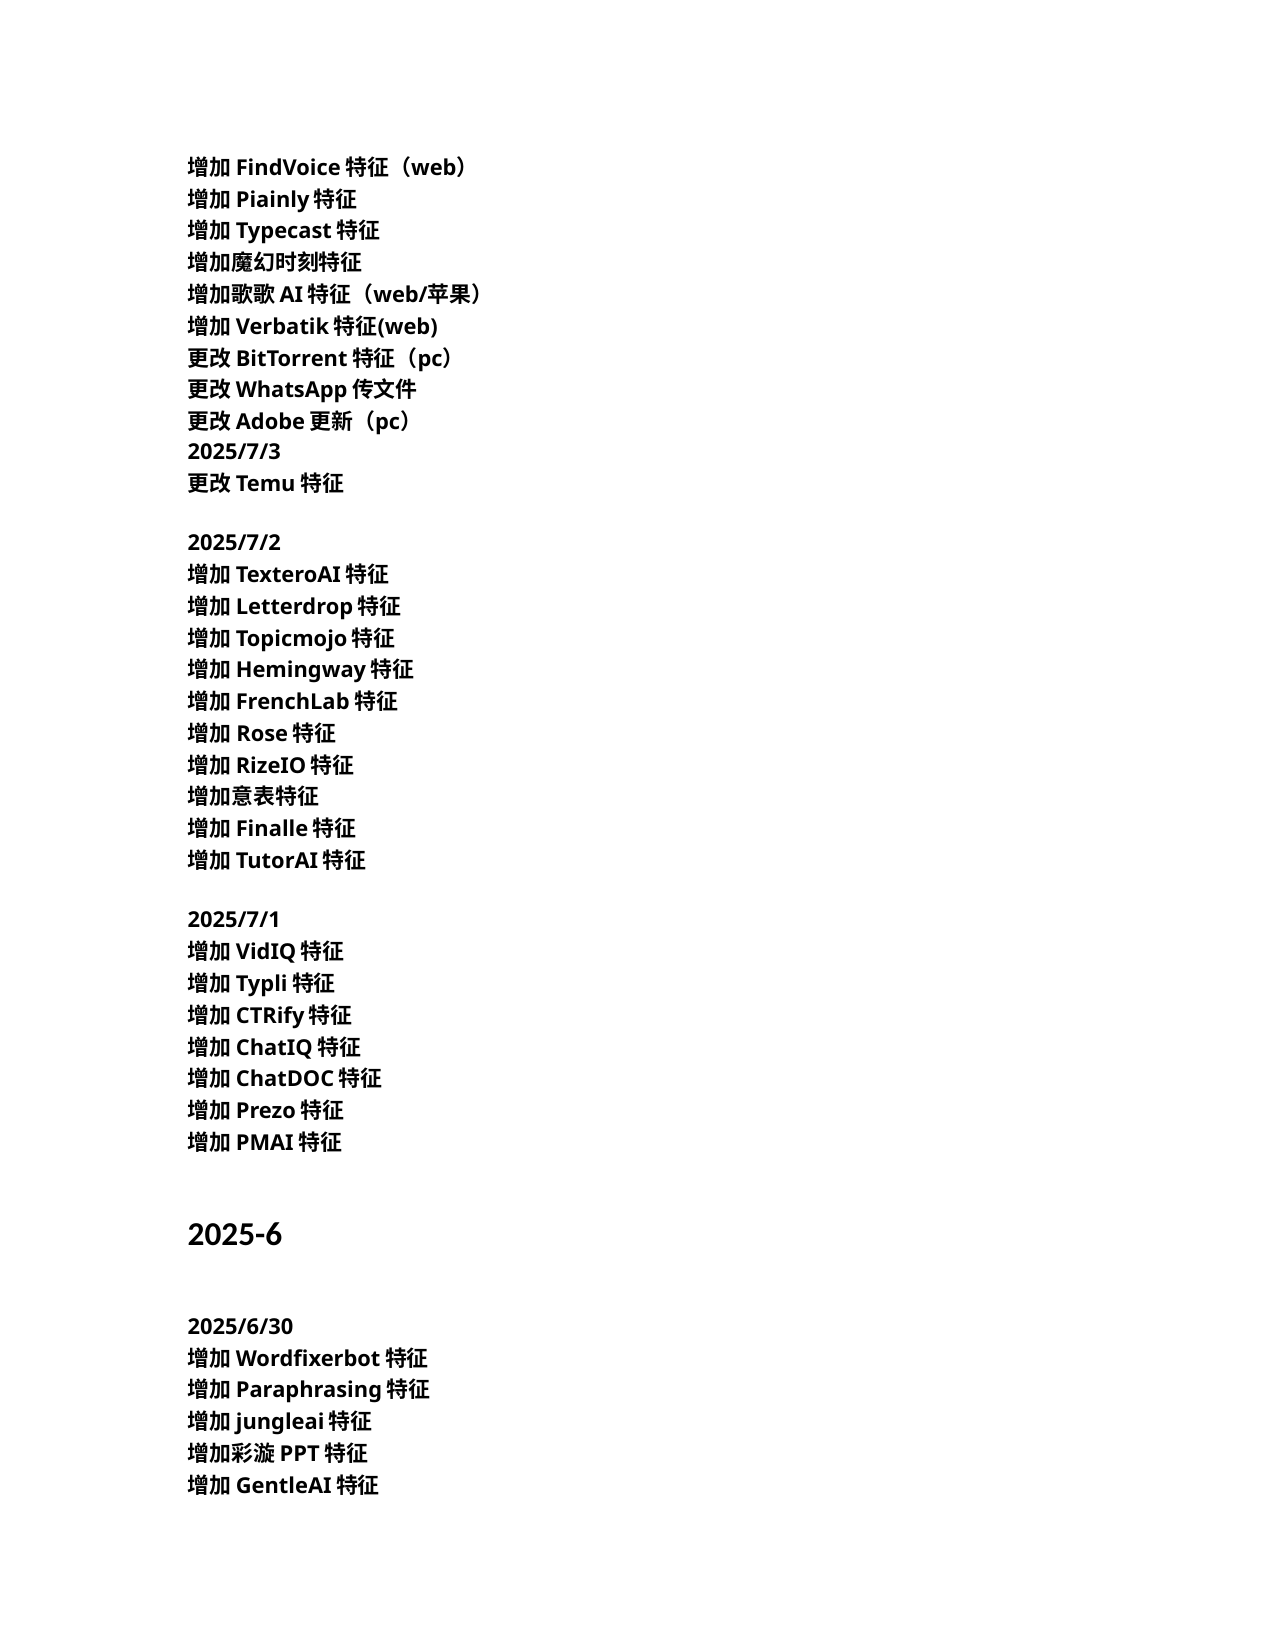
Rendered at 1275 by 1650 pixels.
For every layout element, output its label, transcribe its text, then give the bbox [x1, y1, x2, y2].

text 增加Typli特征 [187, 966, 1087, 998]
text 增加FrenchLab特征 [187, 684, 1087, 716]
text 增加Wordfixerbot特征 [187, 1341, 1087, 1372]
text 增加彩漩PPT特征 [187, 1436, 1087, 1468]
subtitle 2025-6 [187, 1213, 1087, 1254]
text 增加Paraphrasing特征 [187, 1372, 1087, 1404]
text 增加PMAI特征 [187, 1125, 1087, 1157]
text 增加RizeIO特征 [187, 748, 1087, 779]
text 增加Piainly特征 [187, 182, 1087, 213]
text 更改WhatsApp传文件 [187, 372, 1087, 404]
text 2025/6/30 [187, 1311, 1087, 1341]
text 增加jungleai特征 [187, 1404, 1087, 1436]
text 增加 Rose特征 [187, 716, 1087, 748]
text 增加ChatIQ特征 [187, 1029, 1087, 1061]
text 2025/7/3 [187, 436, 1087, 466]
text 2025/7/2 [187, 527, 1087, 557]
text 增加Topicmojo特征 [187, 621, 1087, 652]
text 更改BitTorrent特征（pc） [187, 341, 1087, 372]
text 增加Typecast特征 [187, 213, 1087, 245]
text 增加GentleAI特征 [187, 1468, 1087, 1499]
text 增加歌歌AI特征（web/苹果） [187, 277, 1087, 309]
text 2025/7/1 [187, 904, 1087, 934]
text 增加Hemingway特征 [187, 652, 1087, 684]
text 增加Prezo特征 [187, 1093, 1087, 1125]
text 增加Verbatik特征(web) [187, 309, 1087, 341]
text 增加Finalle特征 [187, 811, 1087, 843]
text 增加ChatDOC特征 [187, 1061, 1087, 1093]
text 增加意表特征 [187, 779, 1087, 811]
text 增加Letterdrop特征 [187, 589, 1087, 621]
text 增加VidIQ特征 [187, 934, 1087, 966]
text 增加TutorAI特征 [187, 843, 1087, 874]
text 增加TexteroAI特征 [187, 557, 1087, 589]
text 增加魔幻时刻特征 [187, 245, 1087, 277]
text 更改Adobe更新（pc） [187, 404, 1087, 436]
text 更改Temu特征 [187, 466, 1087, 497]
text 增加FindVoice特征（web） [187, 150, 1087, 182]
text 增加CTRify特征 [187, 998, 1087, 1029]
